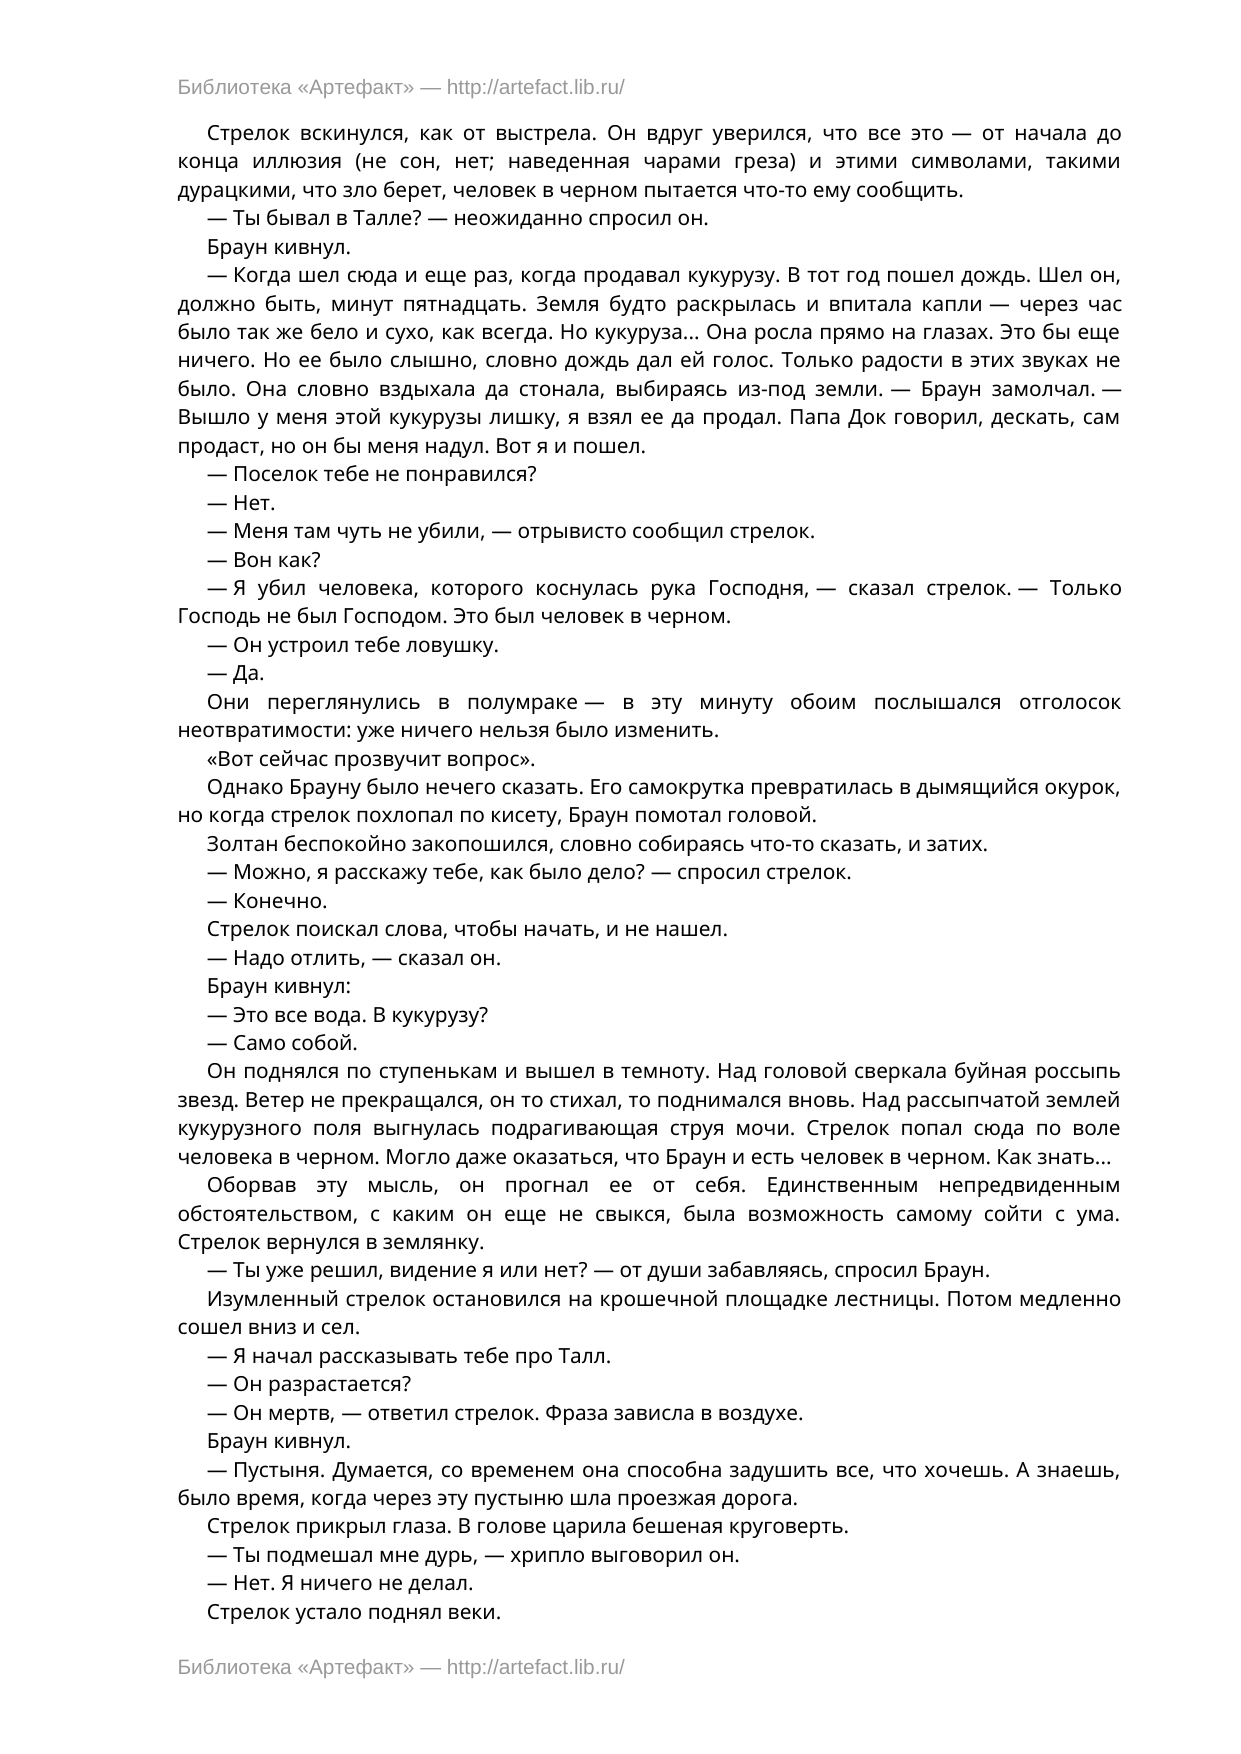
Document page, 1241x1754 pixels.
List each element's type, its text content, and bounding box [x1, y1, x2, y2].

text — Да. [177, 658, 1122, 687]
text Однако Брауну было нечего сказать. Его самокрутка превратилась в дымящийся окурок, но когда стрелок похлопал по кисету, Браун помотал головой. [177, 772, 1122, 829]
text — Он разрастается? [177, 1369, 1122, 1398]
text Браун кивнул. [177, 232, 1122, 260]
text — Я убил человека, которого коснулась рука Господня, — сказал стрелок. — Только Господь не был Господом. Это был человек в черном. [177, 573, 1122, 630]
text Стрелок прикрыл глаза. В голове царила бешеная круговерть. [177, 1512, 1122, 1540]
text — Нет. Я ничего не делал. [177, 1568, 1122, 1597]
text — Это все вода. В кукурузу? [177, 1000, 1122, 1028]
text — Ты уже решил, видение я или нет? — от души забавляясь, спросил Браун. [177, 1256, 1122, 1284]
text — Поселок тебе не понравился? [177, 459, 1122, 488]
text — Ты бывал в Талле? — неожиданно спросил он. [177, 203, 1122, 232]
text — Можно, я расскажу тебе, как было дело? — спросил стрелок. [177, 857, 1122, 886]
text Он поднялся по ступенькам и вышел в темноту. Над головой сверкала буйная россыпь звезд. Ветер не прекращался, он то стихал, то поднимался вновь. Над рассыпчатой землей кукурузного поля выгнулась подрагивающая струя мочи. Стрелок попал сюда по воле человека в черном. Могло даже оказаться, что Браун и есть человек в черном. Как знать... [177, 1057, 1122, 1170]
text — Само собой. [177, 1028, 1122, 1057]
text — Конечно. [177, 886, 1122, 914]
text Они переглянулись в полумраке — в эту минуту обоим послышался отголосок неотвратимости: уже ничего нельзя было изменить. [177, 687, 1122, 744]
text — Пустыня. Думается, со временем она способна задушить все, что хочешь. А знаешь, было время, когда через эту пустыню шла проезжая дорога. [177, 1455, 1122, 1512]
text Стрелок устало поднял веки. [177, 1597, 1122, 1625]
text — Я начал рассказывать тебе про Талл. [177, 1341, 1122, 1369]
text Браун кивнул: [177, 971, 1122, 1000]
text — Когда шел сюда и еще раз, когда продавал кукурузу. В тот год пошел дождь. Шел он, должно быть, минут пятнадцать. Земля будто раскрылась и впитала капли — через час было так же бело и сухо, как всегда. Но кукуруза... Она росла прямо на глазах. Это бы еще ничего. Но ее было слышно, словно дождь дал ей голос. Только радости в этих звуках не было. Она словно вздыхала да стонала, выбираясь из-под земли. — Браун замолчал. — Вышло у меня этой кукурузы лишку, я взял ее да продал. Папа Док говорил, дескать, сам продаст, но он бы меня надул. Вот я и пошел. [177, 260, 1122, 459]
text — Меня там чуть не убили, — отрывисто сообщил стрелок. [177, 516, 1122, 545]
text Золтан беспокойно закопошился, словно собираясь что-то сказать, и затих. [177, 829, 1122, 857]
text Браун кивнул. [177, 1426, 1122, 1455]
text Стрелок поискал слова, чтобы начать, и не нашел. [177, 914, 1122, 943]
text Оборвав эту мысль, он прогнал ее от себя. Единственным непредвиденным обстоятельством, с каким он еще не свыкся, была возможность самому сойти с ума. Стрелок вернулся в землянку. [177, 1170, 1122, 1256]
text «Вот сейчас прозвучит вопрос». [177, 744, 1122, 772]
text — Надо отлить, — сказал он. [177, 943, 1122, 971]
text Изумленный стрелок остановился на крошечной площадке лестницы. Потом медленно сошел вниз и сел. [177, 1284, 1122, 1341]
text Стрелок вскинулся, как от выстрела. Он вдруг уверился, что все это — от начала до конца иллюзия (не сон, нет; наведенная чарами греза) и этими символами, такими дурацкими, что зло берет, человек в черном пытается что-то ему сообщить. [177, 118, 1122, 203]
text — Нет. [177, 488, 1122, 516]
text — Ты подмешал мне дурь, — хрипло выговорил он. [177, 1540, 1122, 1568]
text — Он устроил тебе ловушку. [177, 630, 1122, 658]
text — Он мертв, — ответил стрелок. Фраза зависла в воздухе. [177, 1398, 1122, 1426]
text — Вон как? [177, 545, 1122, 573]
